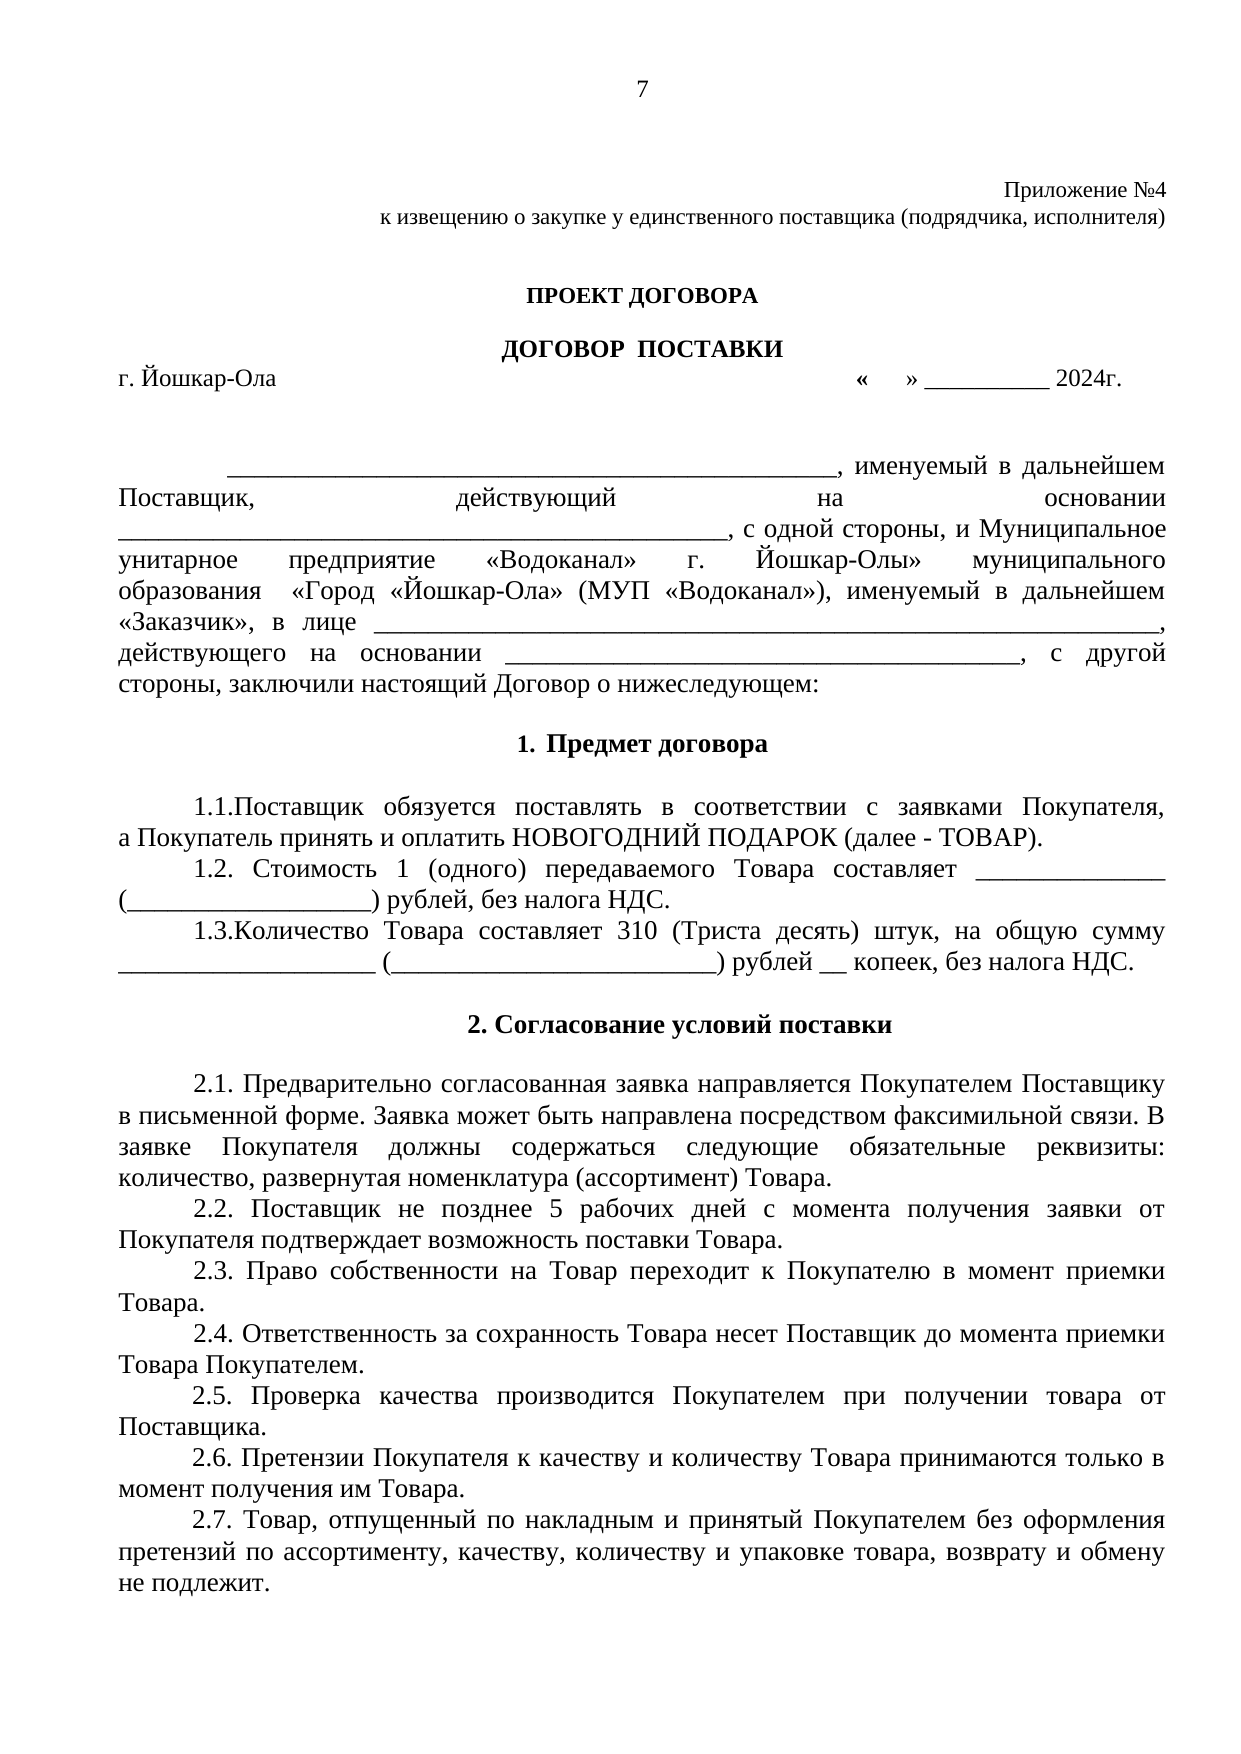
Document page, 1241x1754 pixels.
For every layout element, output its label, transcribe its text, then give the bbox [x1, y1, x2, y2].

text 2.7. Товар, отпущенный по накладным и принятый Покупателем без оформления претензий по ассортименту, качеству, количеству и упаковке товара, возврату и обмену не подлежит. [118, 1504, 1167, 1597]
list Предмет договора [118, 727, 1167, 758]
text 2.1. Предварительно согласованная заявка направляется Покупателем Поставщику в письменной форме. Заявка может быть направлена посредством факсимильной связи. В заявке Покупателя должны содержаться следующие обязательные реквизиты: количество, развернутая номенклатура (ассортимент) Товара. [118, 1068, 1167, 1192]
text ПРОЕКТ ДОГОВОРА [118, 282, 1167, 308]
text г. Йошкар-Ола « » __________ 2024г. [118, 363, 1167, 392]
text 2.3. Право собственности на Товар переходит к Покупателю в момент приемки Товара. [118, 1254, 1167, 1317]
text 2.4. Ответственность за сохранность Товара несет Поставщик до момента приемки Товара Покупателем. [118, 1317, 1167, 1379]
text 2. Согласование условий поставки [118, 1008, 1167, 1039]
text 2.6. Претензии Покупателя к качеству и количеству Товара принимаются только в момент получения им Товара. [118, 1441, 1167, 1504]
text ДОГОВОР ПОСТАВКИ [118, 334, 1167, 363]
text 2.5. Проверка качества производится Покупателем при получении товара от Поставщика. [118, 1379, 1167, 1441]
text 2.2. Поставщик не позднее 5 рабочих дней с момента получения заявки от Покупателя подтверждает возможность поставки Товара. [118, 1192, 1167, 1254]
text Приложение №4 [118, 176, 1167, 203]
text 1.2. Стоимость 1 (одного) передаваемого Товара составляет ______________ (__________________) рублей, без налога НДС. [118, 852, 1167, 914]
text 1.1.Поставщик обязуется поставлять в соответствии с заявками Покупателя, а Покупатель принять и оплатить НОВОГОДНИЙ ПОДАРОК (далее - ТОВАР). [118, 790, 1167, 852]
text к извещению о закупке у единственного поставщика (подрядчика, исполнителя) [118, 203, 1167, 229]
text 1.3.Количество Товара составляет 310 (Триста десять) штук, на общую сумму ___________________ (________________________) рублей __ копеек, без налога НДС. [118, 914, 1167, 977]
text _____________________________________________, именуемый в дальнейшем Поставщик, действующий на основании _____________________________________________, с одной стороны, и Муниципальное унитарное предприятие «Водоканал» г. Йошкар-Олы» муниципального образования «Город «Йошкар-Ола» (МУП «Водоканал»), именуемый в дальнейшем «Заказчик», в лице __________________________________________________________, действующего на основании ______________________________________, с другой стороны, заключили настоящий Договор о нижеследующем: [118, 449, 1167, 699]
